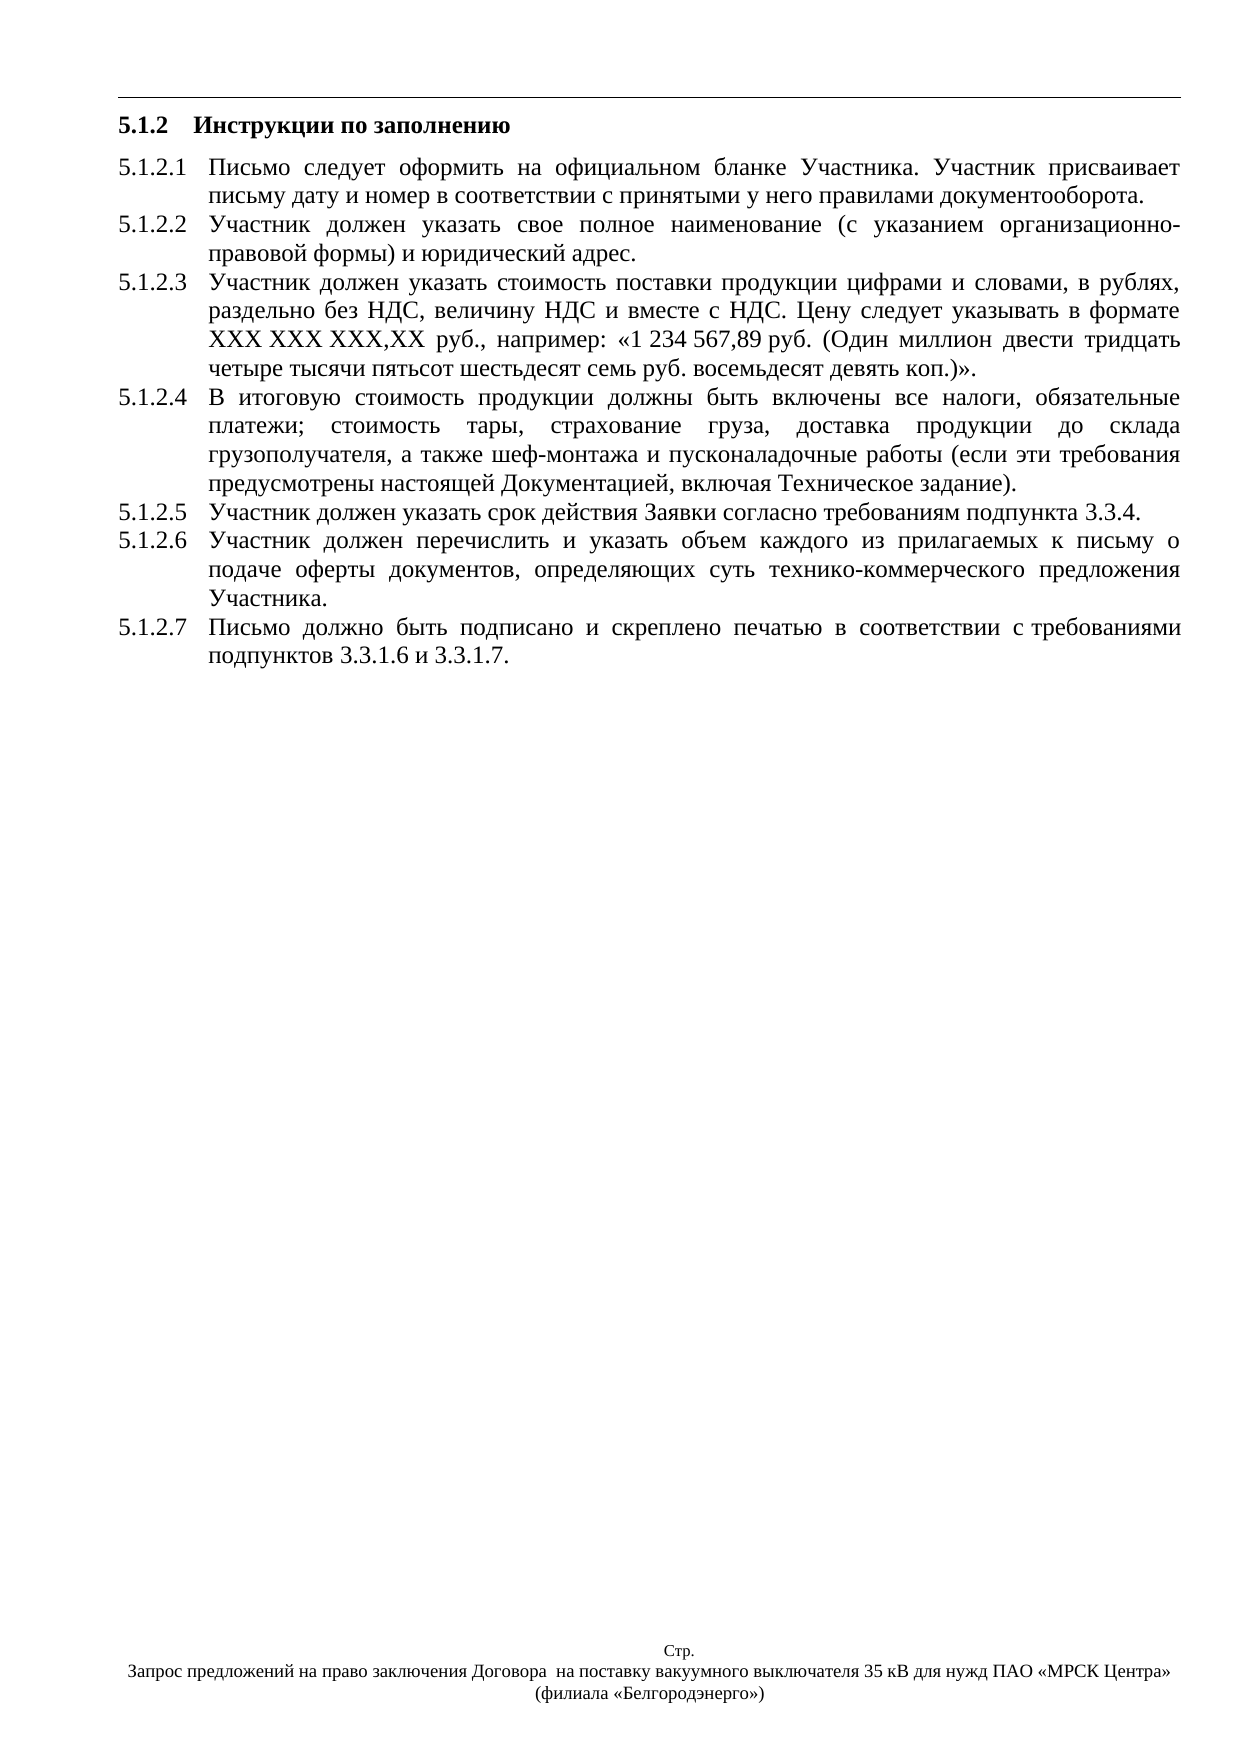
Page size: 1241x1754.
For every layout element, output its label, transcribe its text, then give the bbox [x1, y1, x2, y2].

list Участник должен указать стоимость поставки продукции цифрами и словами, в рублях, раздельно без НДС, величину НДС и вместе с НДС. Цену следует указывать в формате ХХХ ХХХ ХХХ,ХХ руб., например: «1 234 567,89 руб. (Один миллион двести тридцать четыре тысячи пятьсот шестьдесят семь руб. восемьдесят девять коп.)». [118, 267, 1181, 382]
list Письмо следует оформить на официальном бланке Участника. Участник присваивает письму дату и номер в соответствии с принятыми у него правилами документооборота. [118, 152, 1181, 209]
list Участник должен перечислить и указать объем каждого из прилагаемых к письму о подаче оферты документов, определяющих суть технико-коммерческого предложения Участника. [118, 526, 1181, 612]
list Участник должен указать свое полное наименование (с указанием организационно-правовой формы) и юридический адрес. [118, 209, 1181, 267]
subtitle Инструкции по заполнению [118, 111, 1181, 139]
list В итоговую стоимость продукции должны быть включены все налоги, обязательные платежи; стоимость тары, страхование груза, доставка продукции до склада грузополучателя, а также шеф-монтажа и пусконаладочные работы (если эти требования предусмотрены настоящей Документацией, включая Техническое задание). [118, 382, 1181, 497]
